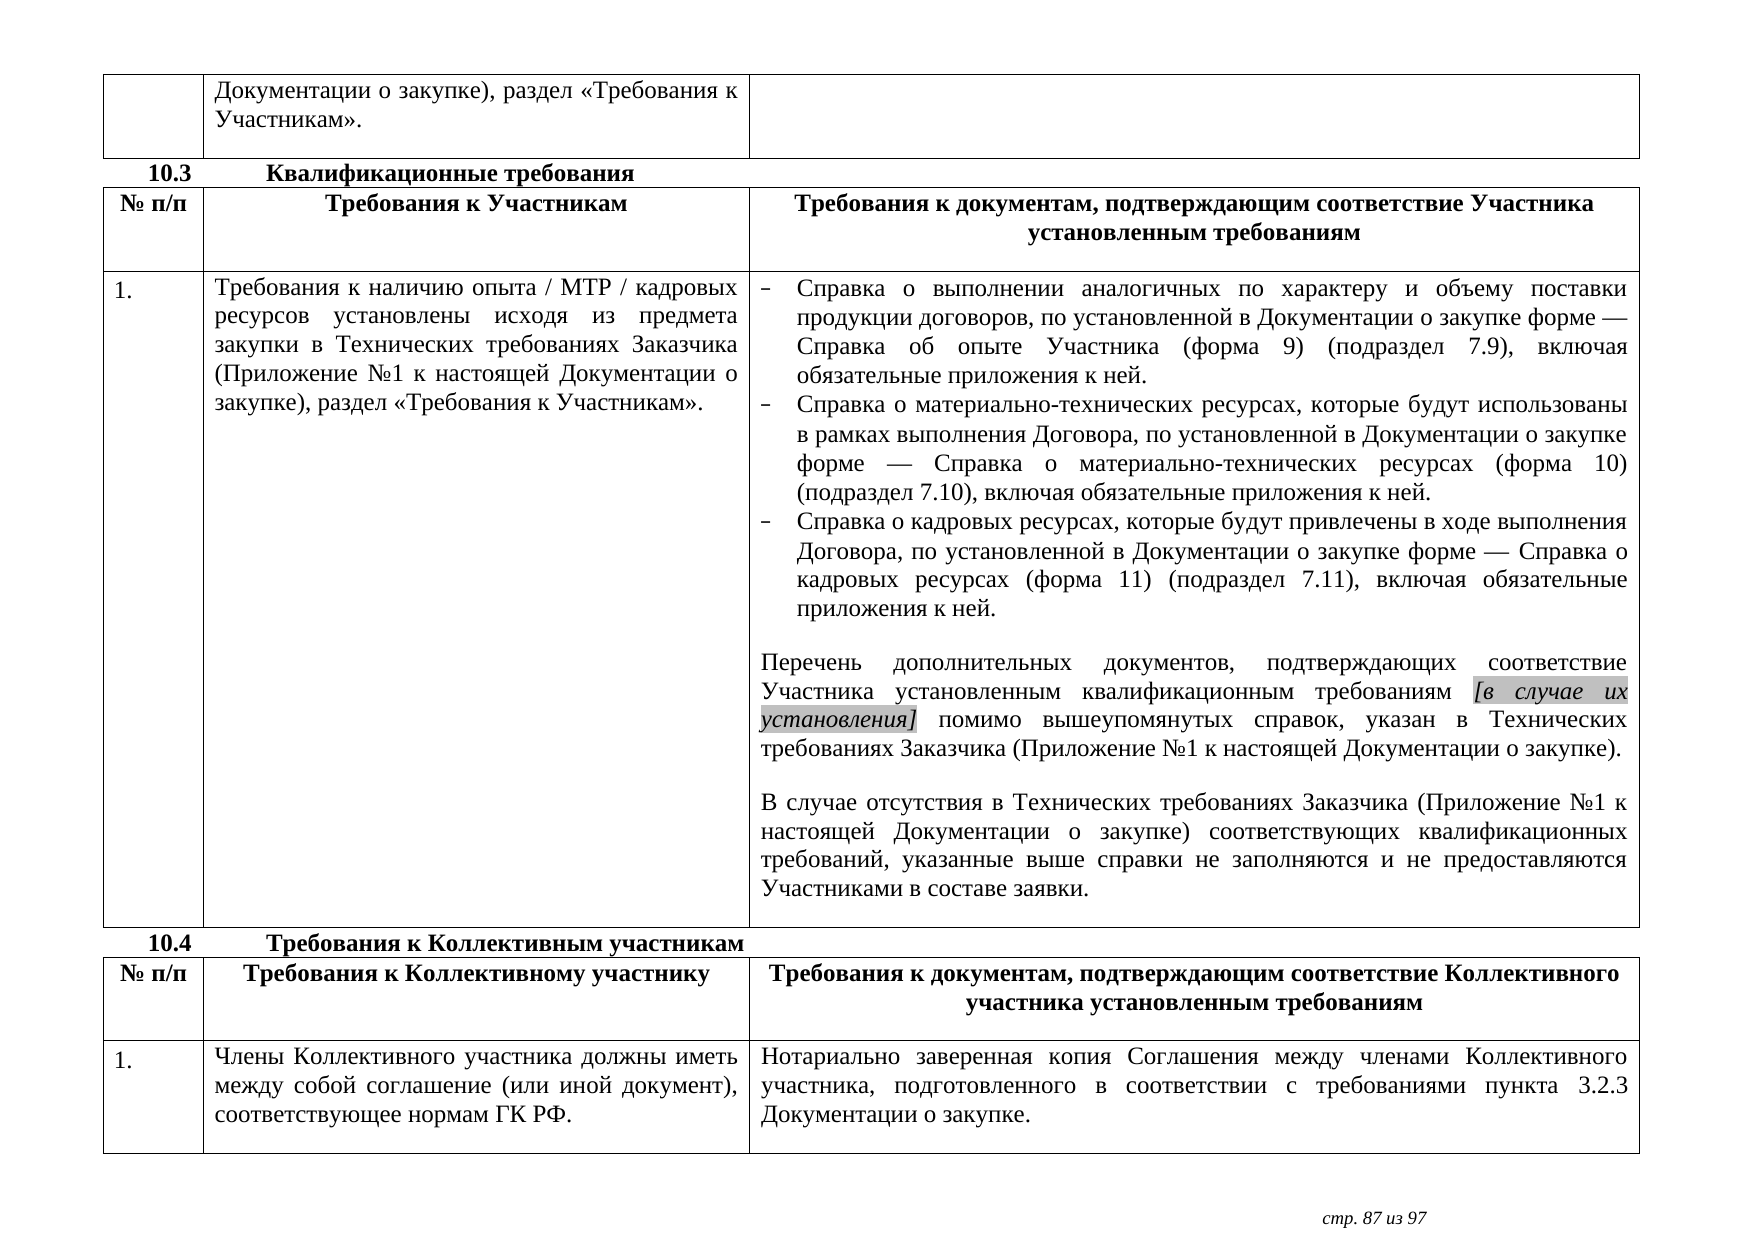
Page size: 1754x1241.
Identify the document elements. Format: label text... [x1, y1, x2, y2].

subtitle Квалификационные требования [148, 159, 1636, 187]
table_cell [104, 1041, 203, 1153]
table_header № п/п [104, 188, 203, 271]
table_cell Нотариально заверенная копия Соглашения между членами Коллективного участника, подготовленного в соответствии с требованиями пункта 3.2.3 Документации о закупке. [750, 1041, 1639, 1153]
subtitle Требования к Коллективным участникам [148, 928, 1636, 957]
table_cell Члены Коллективного участника должны иметь между собой соглашение (или иной документ), соответствующее нормам ГК РФ. [204, 1041, 749, 1153]
table_header Требования к документам, подтверждающим соответствие Участника установленным требованиям [750, 188, 1639, 271]
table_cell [204, 75, 749, 157]
table_header Требования к Участникам [204, 188, 749, 271]
table_header № п/п [104, 958, 203, 1040]
table_cell [104, 75, 203, 157]
table_header Требования к Коллективному участнику [204, 958, 749, 1040]
table_cell [104, 272, 203, 927]
table_header Требования к документам, подтверждающим соответствие Коллективного участника установленным требованиям [750, 958, 1639, 1040]
table_cell Справка о выполнении аналогичных по характеру и объему поставки продукции договоров, по установленной в Документации о закупке форме — Справка об опыте Участника (форма 9) (подраздел 7.9), включая обязательные приложения к ней. Справка о материально-технических ресурсах, которые будут использованы в рамках выполнения Договора, по установленной в Документации о закупке форме — Справка о материально-технических ресурсах (форма 10) (подраздел 7.10), включая обязательные приложения к ней. Справка о кадровых ресурсах, которые будут привлечены в ходе выполнения Договора, по установленной в Документации о закупке форме — Справка о кадровых ресурсах (форма 11) (подраздел 7.11), включая обязательные приложения к ней. Перечень дополнительных документов, подтверждающих соответствие Участника установленным квалификационным требованиям [в случае их установления] помимо вышеупомянутых справок, указан в Технических требованиях Заказчика (Приложение №1 к настоящей Документации о закупке). В случае отсутствия в Технических требованиях Заказчика (Приложение №1 к настоящей Документации о закупке) соответствующих квалификационных требований, указанные выше справки не заполняются и не предоставляются Участниками в составе заявки. [750, 272, 1639, 927]
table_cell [750, 75, 1639, 157]
table_cell Требования к наличию опыта / МТР / кадровых ресурсов установлены исходя из предмета закупки в Технических требованиях Заказчика (Приложение №1 к настоящей Документации о закупке), раздел «Требования к Участникам». [204, 272, 749, 927]
